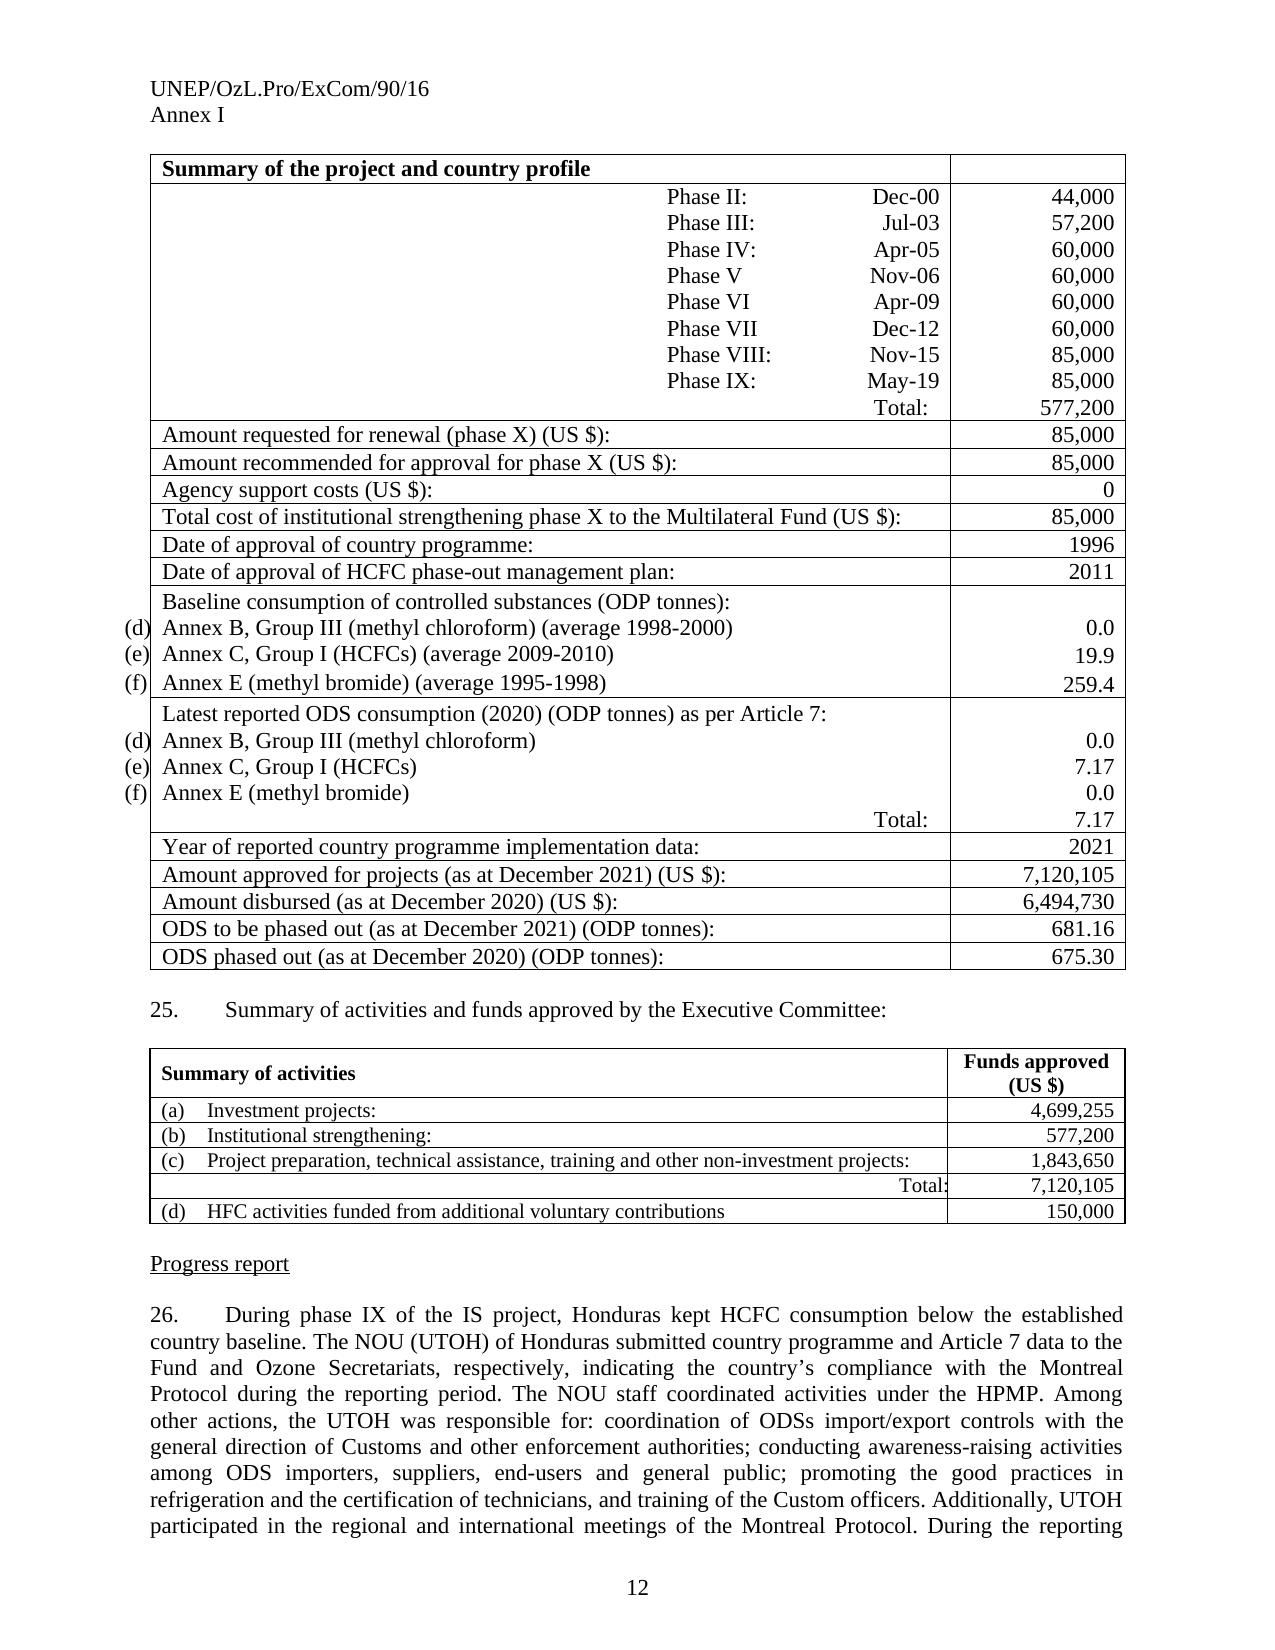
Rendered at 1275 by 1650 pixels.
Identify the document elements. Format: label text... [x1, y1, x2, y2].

table_cell Phase IX: [151, 368, 782, 394]
table_cell (c) [151, 1148, 207, 1172]
table_cell Amount approved for projects (as at December 2021) (US $): [151, 861, 950, 887]
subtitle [150, 1301, 1125, 1538]
table_cell Dec-00 [782, 184, 950, 209]
table_cell 60,000 [951, 236, 1125, 262]
table_cell Agency support costs (US $): [151, 476, 950, 502]
table_cell 2011 [951, 558, 1125, 584]
table_cell ODS to be phased out (as at December 2021) (ODP tonnes): [151, 915, 950, 942]
table_cell Phase VII [151, 315, 782, 341]
table_cell Phase II: [151, 184, 782, 209]
table_cell (d) [151, 1199, 207, 1223]
table_cell Nov-06 [782, 262, 950, 288]
table_cell 681.16 [951, 915, 1125, 942]
table_cell May-19 [782, 368, 950, 394]
table_cell Apr-09 [782, 289, 950, 315]
table_cell 577,200 [948, 1123, 1124, 1147]
table_cell Phase III: [151, 209, 782, 236]
table_cell 259.4 [951, 669, 1125, 697]
table_cell 85,000 [951, 421, 1125, 448]
table_cell 2021 [951, 833, 1125, 859]
table_cell Date of approval of country programme: [151, 531, 950, 557]
table_cell 7,120,105 [948, 1174, 1124, 1197]
table_cell HFC activities funded from additional voluntary contributions [207, 1199, 947, 1223]
table_cell Phase V [151, 262, 782, 288]
table_cell Institutional strengthening: [207, 1123, 947, 1147]
table_cell Jul-03 [782, 209, 950, 236]
table_cell 7,120,105 [951, 861, 1125, 887]
table_cell 1,843,650 [948, 1148, 1124, 1172]
table_cell 6,494,730 [951, 888, 1125, 914]
table_cell 85,000 [951, 368, 1125, 394]
table_cell Baseline consumption of controlled substances (ODP tonnes): [151, 586, 950, 614]
table_cell 150,000 [948, 1199, 1124, 1223]
table_cell Project preparation, technical assistance, training and other non-investment projects: [207, 1148, 947, 1172]
table_cell 44,000 [951, 184, 1125, 209]
table_cell 0.0 [951, 727, 1125, 753]
table_cell 675.30 [951, 943, 1125, 969]
table_cell Phase VIII: [151, 341, 782, 367]
table_cell 1996 [951, 531, 1125, 557]
table_cell 577,200 [951, 394, 1125, 420]
list Progress report [150, 1250, 1125, 1276]
table_cell 85,000 [951, 341, 1125, 367]
table_cell 7.17 [951, 753, 1125, 779]
table_cell (d) Annex B, Group III (methyl chloroform) (average 1998-2000) [151, 614, 950, 640]
table_cell Amount disbursed (as at December 2020) (US $): [151, 888, 950, 914]
table_header Funds approved (US $) [948, 1049, 1124, 1097]
table_cell Total: [151, 806, 950, 832]
table_cell 0.0 [951, 614, 1125, 640]
table_cell (d) Annex B, Group III (methyl chloroform) [151, 727, 950, 753]
table_cell Phase VI [151, 289, 782, 315]
table_cell Latest reported ODS consumption (2020) (ODP tonnes) as per Article 7: [151, 698, 950, 727]
table_cell [951, 586, 1125, 614]
table_cell (f) Annex E (methyl bromide) [151, 780, 950, 806]
table_cell Nov-15 [782, 341, 950, 367]
table_cell Total: [151, 1174, 947, 1197]
table_cell 0.0 [951, 780, 1125, 806]
table_cell 19.9 [951, 640, 1125, 669]
table_cell 7.17 [951, 806, 1125, 832]
table_cell Apr-05 [782, 236, 950, 262]
subtitle Summary of activities and funds approved by the Executive Committee: [150, 997, 1125, 1023]
table_cell Investment projects: [207, 1098, 947, 1122]
table_header Summary of activities [151, 1049, 947, 1097]
table_cell (a) [151, 1098, 207, 1122]
table_cell Total cost of institutional strengthening phase X to the Multilateral Fund (US $): [151, 504, 950, 530]
table_cell Phase IV: [151, 236, 782, 262]
table_cell Total: [151, 394, 950, 420]
table_cell 85,000 [951, 449, 1125, 475]
table_cell 60,000 [951, 262, 1125, 288]
table_cell 0 [951, 476, 1125, 502]
table_cell ODS phased out (as at December 2020) (ODP tonnes): [151, 943, 950, 969]
table_cell [951, 698, 1125, 727]
table_header [951, 155, 1125, 183]
table_cell 60,000 [951, 289, 1125, 315]
table_cell (e) Annex C, Group I (HCFCs) [151, 753, 950, 779]
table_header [151, 155, 950, 183]
table_cell Amount recommended for approval for phase X (US $): [151, 449, 950, 475]
table_cell (f) Annex E (methyl bromide) (average 1995-1998) [151, 669, 950, 697]
table_cell Amount requested for renewal (phase X) (US $): [151, 421, 950, 448]
table_cell 85,000 [951, 504, 1125, 530]
table_cell 60,000 [951, 315, 1125, 341]
table_cell Year of reported country programme implementation data: [151, 833, 950, 859]
table_cell Dec-12 [782, 315, 950, 341]
table_cell 4,699,255 [948, 1098, 1124, 1122]
table_cell Date of approval of HCFC phase-out management plan: [151, 558, 950, 584]
table_cell (e) Annex C, Group I (HCFCs) (average 2009-2010) [151, 640, 950, 669]
table_cell (b) [151, 1123, 207, 1147]
table_cell 57,200 [951, 209, 1125, 236]
